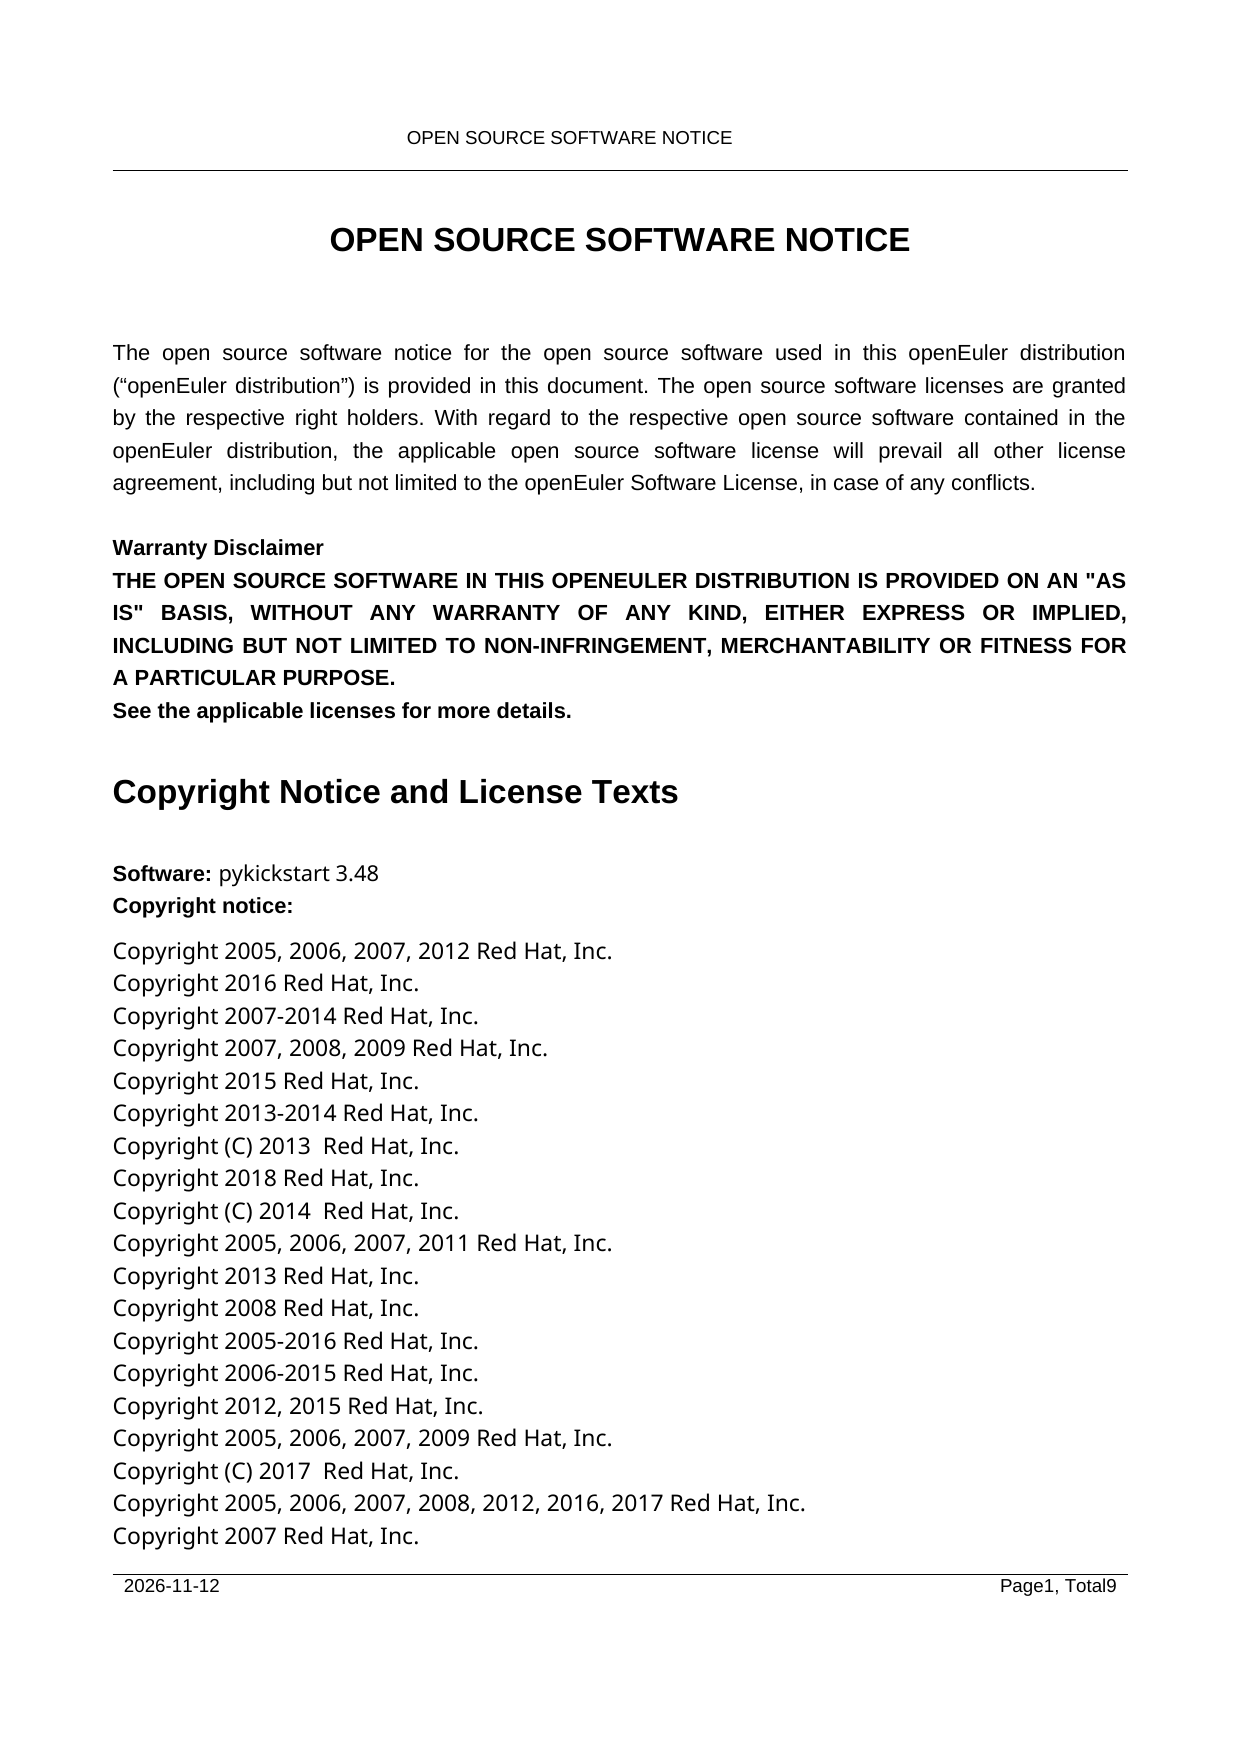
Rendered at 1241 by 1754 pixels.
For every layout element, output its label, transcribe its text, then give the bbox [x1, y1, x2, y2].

title Software: pykickstart 3.48 [112, 856, 1128, 889]
text THE OPEN SOURCE SOFTWARE IN THIS OPENEULER DISTRIBUTION IS PROVIDED ON AN "AS IS" BASIS, WITHOUT ANY WARRANTY OF ANY KIND, EITHER EXPRESS OR IMPLIED, INCLUDING BUT NOT LIMITED TO NON-INFRINGEMENT, MERCHANTABILITY OR FITNESS FOR A PARTICULAR PURPOSE. See the applicable licenses for more details. [112, 564, 1128, 726]
text Warranty Disclaimer [112, 531, 1128, 564]
text Copyright Notice and License Texts [112, 759, 1128, 824]
text OPEN SOURCE SOFTWARE NOTICE [112, 206, 1128, 271]
text The open source software notice for the open source software used in this openEuler distribution (“openEuler distribution”) is provided in this document. The open source software licenses are granted by the respective right holders. With regard to the respective open source software contained in the openEuler distribution, the applicable open source software license will prevail all other license agreement, including but not limited to the openEuler Software License, in case of any conflicts. [112, 336, 1128, 499]
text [112, 934, 1128, 1551]
text Copyright notice: [112, 889, 1128, 921]
